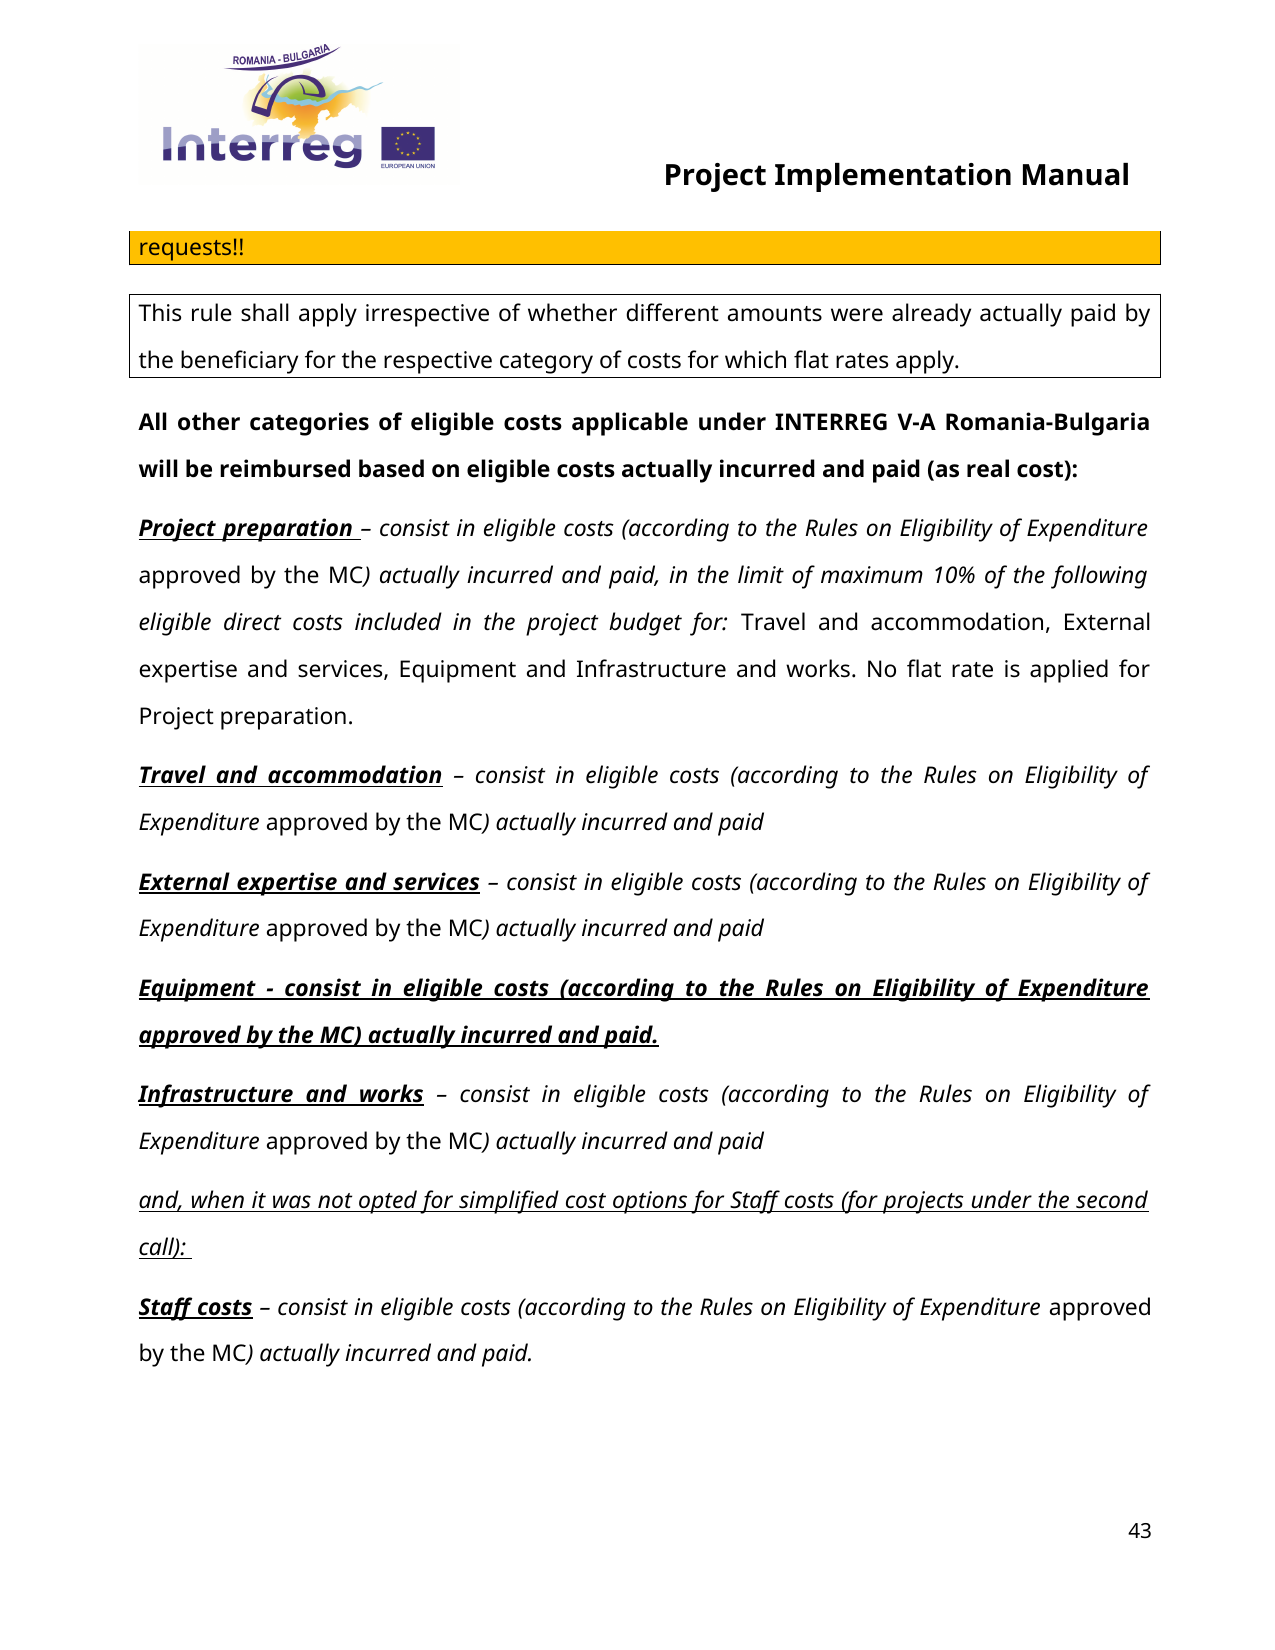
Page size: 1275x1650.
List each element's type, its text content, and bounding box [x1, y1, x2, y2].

text The percentage used for calculating the flat-rates will remain the same for all reimbursement requests!! [130, 231, 1160, 264]
text and, when it was not opted for simplified cost options for Staff costs (for projects under the second call): [138, 1184, 1152, 1262]
text External expertise and services – consist in eligible costs (according to the Rules on Eligibility of Expenditure approved by the MC) actually incurred and paid [138, 865, 1152, 943]
text All other categories of eligible costs applicable under INTERREG V-A Romania-Bulgaria will be reimbursed based on eligible costs actually incurred and paid (as real cost): [138, 406, 1152, 484]
text Travel and accommodation – consist in eligible costs (according to the Rules on Eligibility of Expenditure approved by the MC) actually incurred and paid [138, 759, 1152, 837]
text Project preparation – consist in eligible costs (according to the Rules on Eligibility of Expenditure approved by the MC) actually incurred and paid, in the limit of maximum 10% of the following eligible direct costs included in the project budget for: Travel and accommodation, External expertise and services, Equipment and Infrastructure and works. No flat rate is applied for Project preparation. [138, 512, 1152, 731]
text Infrastructure and works – consist in eligible costs (according to the Rules on Eligibility of Expenditure approved by the MC) actually incurred and paid [138, 1078, 1152, 1156]
picture [138, 44, 461, 185]
text Staff costs – consist in eligible costs (according to the Rules on Eligibility of Expenditure approved by the MC) actually incurred and paid. [138, 1290, 1152, 1368]
text This rule shall apply irrespective of whether different amounts were already actually paid by the beneficiary for the respective category of costs for which flat rates apply. [130, 295, 1160, 377]
text Equipment - consist in eligible costs (according to the Rules on Eligibility of Expenditure approved by the MC) actually incurred and paid. [138, 972, 1152, 1050]
